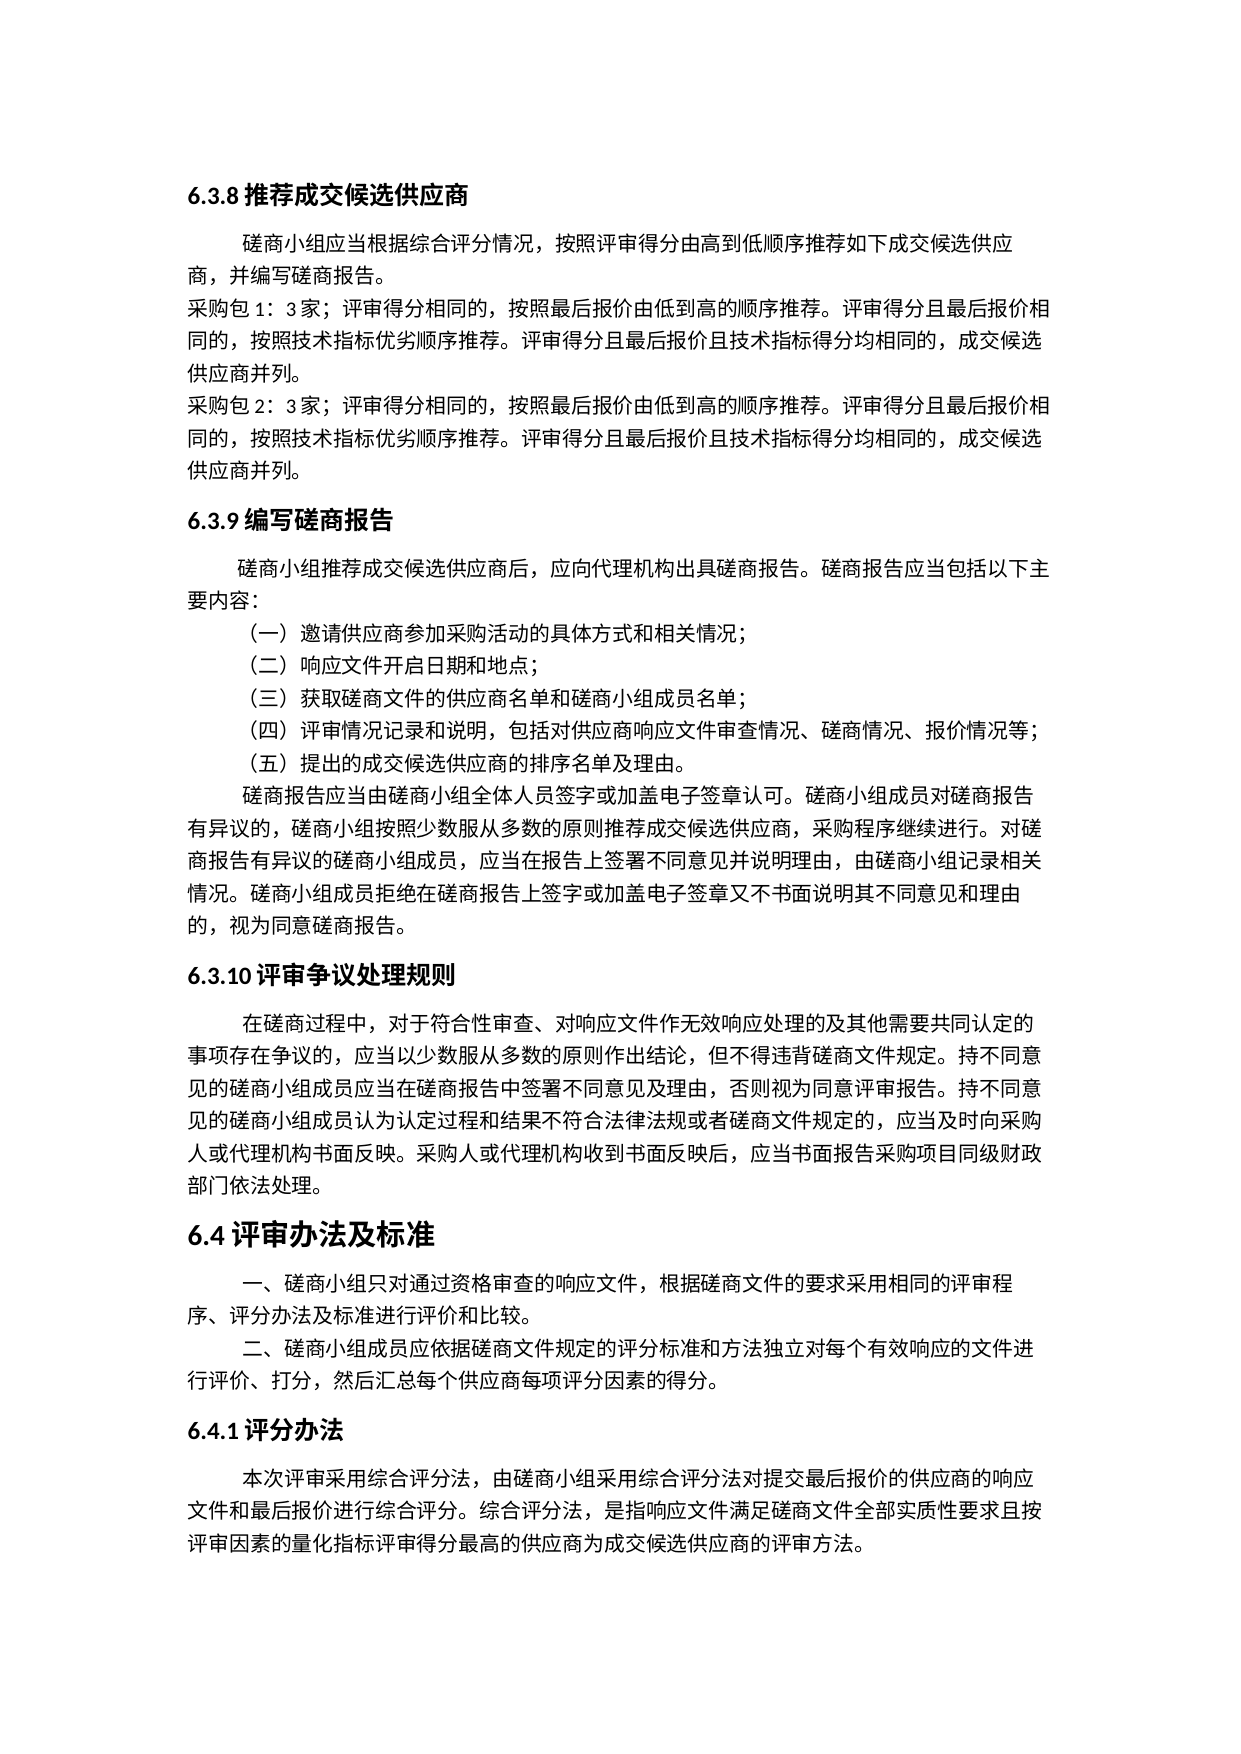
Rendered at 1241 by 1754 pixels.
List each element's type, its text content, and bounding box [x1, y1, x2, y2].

text （一）邀请供应商参加采购活动的具体方式和相关情况； [187, 617, 1053, 649]
text 二、磋商小组成员应依据磋商文件规定的评分标准和方法独立对每个有效响应的文件进行评价、打分，然后汇总每个供应商每项评分因素的得分。 [187, 1332, 1053, 1397]
text 6.3.9编写磋商报告 [187, 487, 1053, 552]
text 6.3.10评审争议处理规则 [187, 942, 1053, 1007]
text 磋商报告应当由磋商小组全体人员签字或加盖电子签章认可。磋商小组成员对磋商报告有异议的，磋商小组按照少数服从多数的原则推荐成交候选供应商，采购程序继续进行。对磋商报告有异议的磋商小组成员，应当在报告上签署不同意见并说明理由，由磋商小组记录相关情况。磋商小组成员拒绝在磋商报告上签字或加盖电子签章又不书面说明其不同意见和理由的，视为同意磋商报告。 [187, 779, 1053, 942]
text 6.4.1评分办法 [187, 1397, 1053, 1462]
text 磋商小组推荐成交候选供应商后，应向代理机构出具磋商报告。磋商报告应当包括以下主要内容： [187, 552, 1053, 617]
text 6.3.8推荐成交候选供应商 [187, 162, 1053, 227]
text （三）获取磋商文件的供应商名单和磋商小组成员名单； [187, 682, 1053, 714]
text 本次评审采用综合评分法，由磋商小组采用综合评分法对提交最后报价的供应商的响应文件和最后报价进行综合评分。综合评分法，是指响应文件满足磋商文件全部实质性要求且按评审因素的量化指标评审得分最高的供应商为成交候选供应商的评审方法。 [187, 1462, 1053, 1559]
text 采购包1：3家；评审得分相同的，按照最后报价由低到高的顺序推荐。评审得分且最后报价相同的，按照技术指标优劣顺序推荐。评审得分且最后报价且技术指标得分均相同的，成交候选供应商并列。 [187, 292, 1053, 389]
text 6.4评审办法及标准 [187, 1202, 1053, 1267]
text （五）提出的成交候选供应商的排序名单及理由。 [187, 747, 1053, 779]
text （四）评审情况记录和说明，包括对供应商响应文件审查情况、磋商情况、报价情况等； [187, 714, 1053, 747]
text 在磋商过程中，对于符合性审查、对响应文件作无效响应处理的及其他需要共同认定的事项存在争议的，应当以少数服从多数的原则作出结论，但不得违背磋商文件规定。持不同意见的磋商小组成员应当在磋商报告中签署不同意见及理由，否则视为同意评审报告。持不同意见的磋商小组成员认为认定过程和结果不符合法律法规或者磋商文件规定的，应当及时向采购人或代理机构书面反映。采购人或代理机构收到书面反映后，应当书面报告采购项目同级财政部门依法处理。 [187, 1007, 1053, 1202]
text （二）响应文件开启日期和地点； [187, 649, 1053, 682]
text 一、磋商小组只对通过资格审查的响应文件，根据磋商文件的要求采用相同的评审程序、评分办法及标准进行评价和比较。 [187, 1267, 1053, 1332]
text 采购包2：3家；评审得分相同的，按照最后报价由低到高的顺序推荐。评审得分且最后报价相同的，按照技术指标优劣顺序推荐。评审得分且最后报价且技术指标得分均相同的，成交候选供应商并列。 [187, 389, 1053, 487]
text 磋商小组应当根据综合评分情况，按照评审得分由高到低顺序推荐如下成交候选供应商，并编写磋商报告。 [187, 227, 1053, 292]
